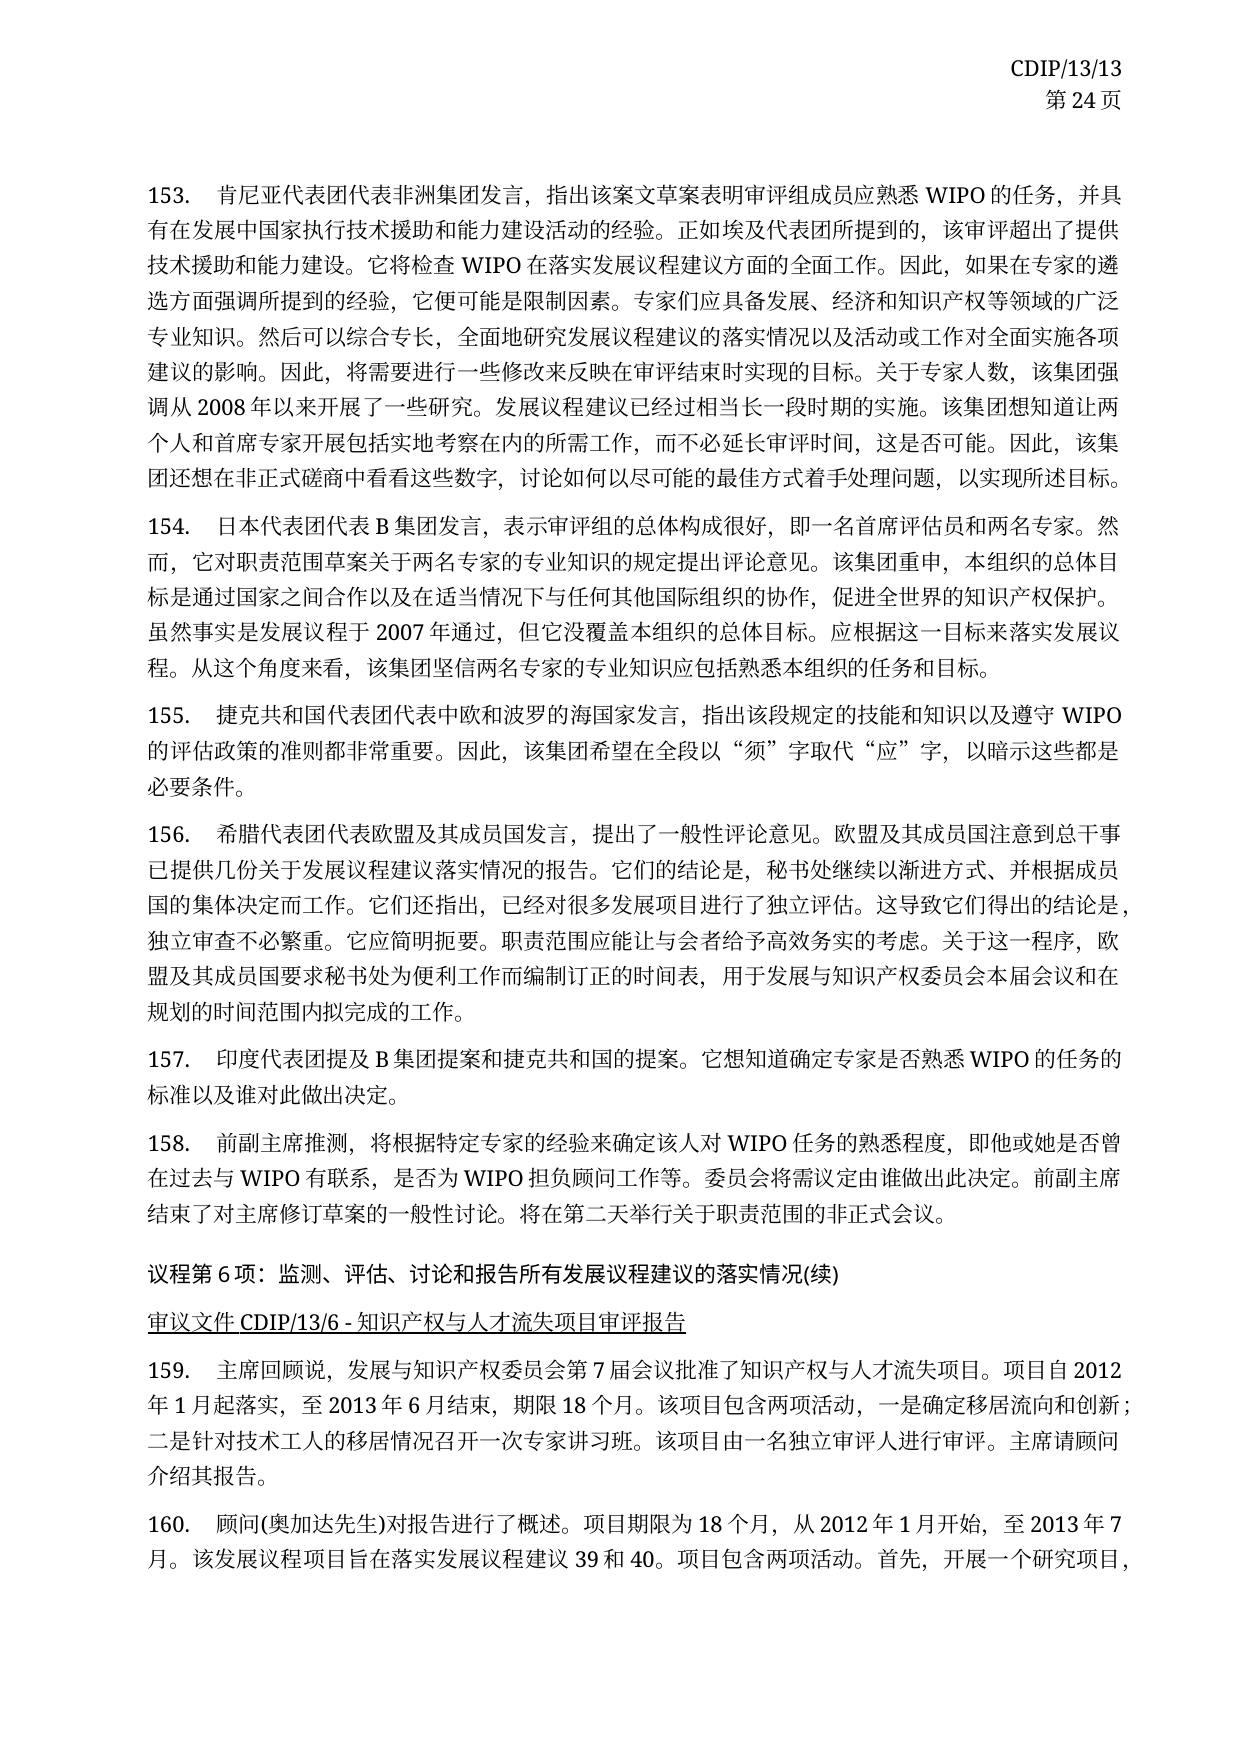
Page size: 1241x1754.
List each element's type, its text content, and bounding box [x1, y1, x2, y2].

list 印度代表团提及B集团提案和捷克共和国的提案。它想知道确定专家是否熟悉WIPO的任务的标准以及谁对此做出决定。 [148, 1039, 1122, 1109]
list 日本代表团代表B集团发言，表示审评组的总体构成很好，即一名首席评估员和两名专家。然而，它对职责范围草案关于两名专家的专业知识的规定提出评论意见。该集团重申，本组织的总体目标是通过国家之间合作以及在适当情况下与任何其他国际组织的协作，促进全世界的知识产权保护。虽然事实是发展议程于2007年通过，但它没覆盖本组织的总体目标。应根据这一目标来落实发展议程。从这个角度来看，该集团坚信两名专家的专业知识应包括熟悉本组织的任务和目标。 [148, 505, 1122, 682]
list 前副主席推测，将根据特定专家的经验来确定该人对WIPO任务的熟悉程度，即他或她是否曾在过去与WIPO有联系，是否为WIPO担负顾问工作等。委员会将需议定由谁做出此决定。前副主席结束了对主席修订草案的一般性讨论。将在第二天举行关于职责范围的非正式会议。 [148, 1122, 1122, 1228]
text 审议文件CDIP/13/6 - 知识产权与人才流失项目审评报告 [148, 1301, 1122, 1337]
list 肯尼亚代表团代表非洲集团发言，指出该案文草案表明审评组成员应熟悉WIPO的任务，并具有在发展中国家执行技术援助和能力建设活动的经验。正如埃及代表团所提到的，该审评超出了提供技术援助和能力建设。它将检查WIPO在落实发展议程建议方面的全面工作。因此，如果在专家的遴选方面强调所提到的经验，它便可能是限制因素。专家们应具备发展、经济和知识产权等领域的广泛专业知识。然后可以综合专长，全面地研究发展议程建议的落实情况以及活动或工作对全面实施各项建议的影响。因此，将需要进行一些修改来反映在审评结束时实现的目标。关于专家人数，该集团强调从2008年以来开展了一些研究。发展议程建议已经过相当长一段时期的实施。该集团想知道让两个人和首席专家开展包括实地考察在内的所需工作，而不必延长审评时间，这是否可能。因此，该集团还想在非正式磋商中看看这些数字，讨论如何以尽可能的最佳方式着手处理问题，以实现所述目标。 [148, 174, 1122, 493]
list 主席回顾说，发展与知识产权委员会第7届会议批准了知识产权与人才流失项目。项目自2012年1月起落实，至2013年6月结束，期限18个月。该项目包含两项活动，一是确定移居流向和创新；二是针对技术工人的移居情况召开一次专家讲习班。该项目由一名独立审评人进行审评。主席请顾问介绍其报告。 [148, 1349, 1122, 1491]
list 捷克共和国代表团代表中欧和波罗的海国家发言，指出该段规定的技能和知识以及遵守WIPO的评估政策的准则都非常重要。因此，该集团希望在全段以“须”字取代“应”字，以暗示这些都是必要条件。 [148, 695, 1122, 801]
list 希腊代表团代表欧盟及其成员国发言，提出了一般性评论意见。欧盟及其成员国注意到总干事已提供几份关于发展议程建议落实情况的报告。它们的结论是，秘书处继续以渐进方式、并根据成员国的集体决定而工作。它们还指出，已经对很多发展项目进行了独立评估。这导致它们得出的结论是，独立审查不必繁重。它应简明扼要。职责范围应能让与会者给予高效务实的考虑。关于这一程序，欧盟及其成员国要求秘书处为便利工作而编制订正的时间表，用于发展与知识产权委员会本届会议和在规划的时间范围内拟完成的工作。 [148, 814, 1122, 1026]
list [148, 1503, 1122, 1574]
text 议程第6项：监测、评估、讨论和报告所有发展议程建议的落实情况(续) [148, 1253, 1122, 1289]
